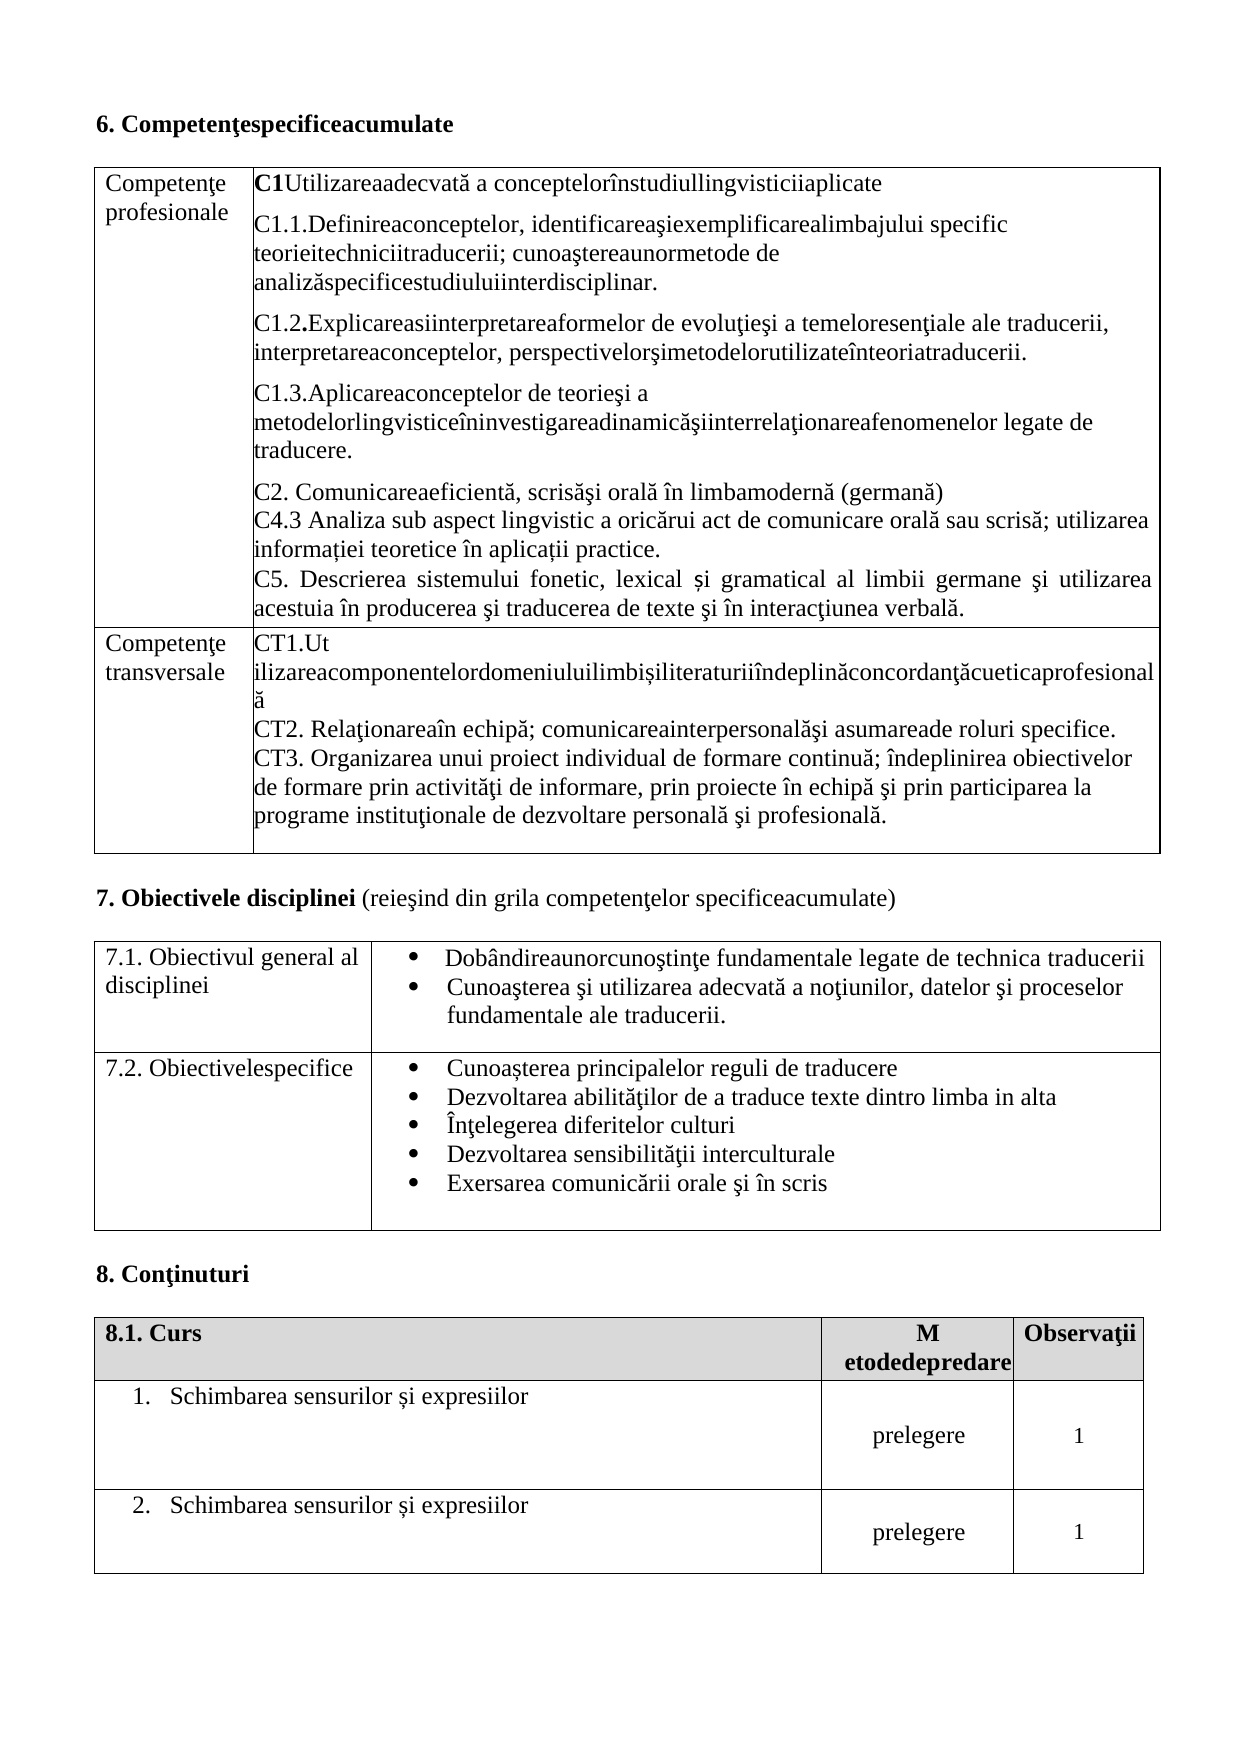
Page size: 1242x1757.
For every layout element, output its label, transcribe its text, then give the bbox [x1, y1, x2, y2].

table_header Dobândireaunorcunoştinţe fundamentale legate de technica traducerii Cunoaşterea şi utilizarea adecvată a noţiunilor, datelor şi proceselor fundamentale ale traducerii. [372, 942, 1160, 1052]
text 8. Conţinuturi [96, 1259, 1173, 1288]
table_cell CT1.Utilizareacomponentelordomeniuluilimbișiliteraturiiîndeplinăconcordanţăcueticaprofesională CT2. Relaţionareaîn echipă; comunicareainterpersonalăşi asumareade roluri specifice. CT3. Organizarea unui proiect individual de formare continuă; îndeplinirea obiectivelor de formare prin activităţi de informare, prin proiecte în echipă şi prin participarea la programe instituţionale de dezvoltare personală şi profesională. [254, 628, 1159, 852]
table_header 7.1. Obiectivul general al disciplinei [95, 942, 371, 1052]
text 7. Obiectivele disciplinei (reieşind din grila competenţelor specificeacumulate) [96, 882, 1173, 912]
table_cell prelegere [822, 1490, 1013, 1573]
table_header C1Utilizareaadecvată a conceptelorînstudiullingvisticiiaplicate C1.1.Definireaconceptelor, identificareaşiexemplificarealimbajului specific teorieitechniciitraducerii; cunoaştereaunormetode de analizăspecificestudiuluiinterdisciplinar. C1.2.Explicareasiinterpretareaformelor de evoluţieşi a temeloresenţiale ale traducerii, interpretareaconceptelor, perspectivelorşimetodelorutilizateînteoriatraducerii. C1.3.Aplicareaconceptelor de teorieşi a metodelorlingvisticeîninvestigareadinamicăşiinterrelaţionareafenomenelor legate de traducere. C2. Comunicareaeficientă, scrisăşi orală în limbamodernă (germană) C4.3 Analiza sub aspect lingvistic a oricărui act de comunicare orală sau scrisă; utilizarea informației teoretice în aplicații practice. C5. Descrierea sistemului fonetic, lexical și gramatical al limbii germane şi utilizarea acestuia în producerea şi traducerea de texte şi în interacţiunea verbală. [254, 168, 1159, 627]
table_cell 1 [1014, 1490, 1143, 1573]
text 6. Competenţespecificeacumulate [96, 108, 1173, 138]
table_header Observaţii [1014, 1318, 1143, 1380]
table_cell Schimbarea sensurilor și expresiilor [95, 1381, 821, 1489]
table_cell Schimbarea sensurilor și expresiilor [95, 1490, 821, 1573]
table_cell Cunoașterea principalelor reguli de traducere Dezvoltarea abilităţilor de a traduce texte dintro limba in alta Înţelegerea diferitelor culturi Dezvoltarea sensibilităţii interculturale Exersarea comunicării orale şi în scris [372, 1053, 1160, 1230]
table_cell prelegere [822, 1381, 1013, 1489]
table_header Competenţe profesionale [95, 168, 253, 627]
table_cell 1 [1014, 1381, 1143, 1489]
table_cell Competenţe transversale [95, 628, 253, 852]
table_header 8.1. Curs [95, 1318, 821, 1380]
table_cell 7.2. Obiectivelespecifice [95, 1053, 371, 1230]
table_header Metodedepredare [822, 1318, 1013, 1380]
